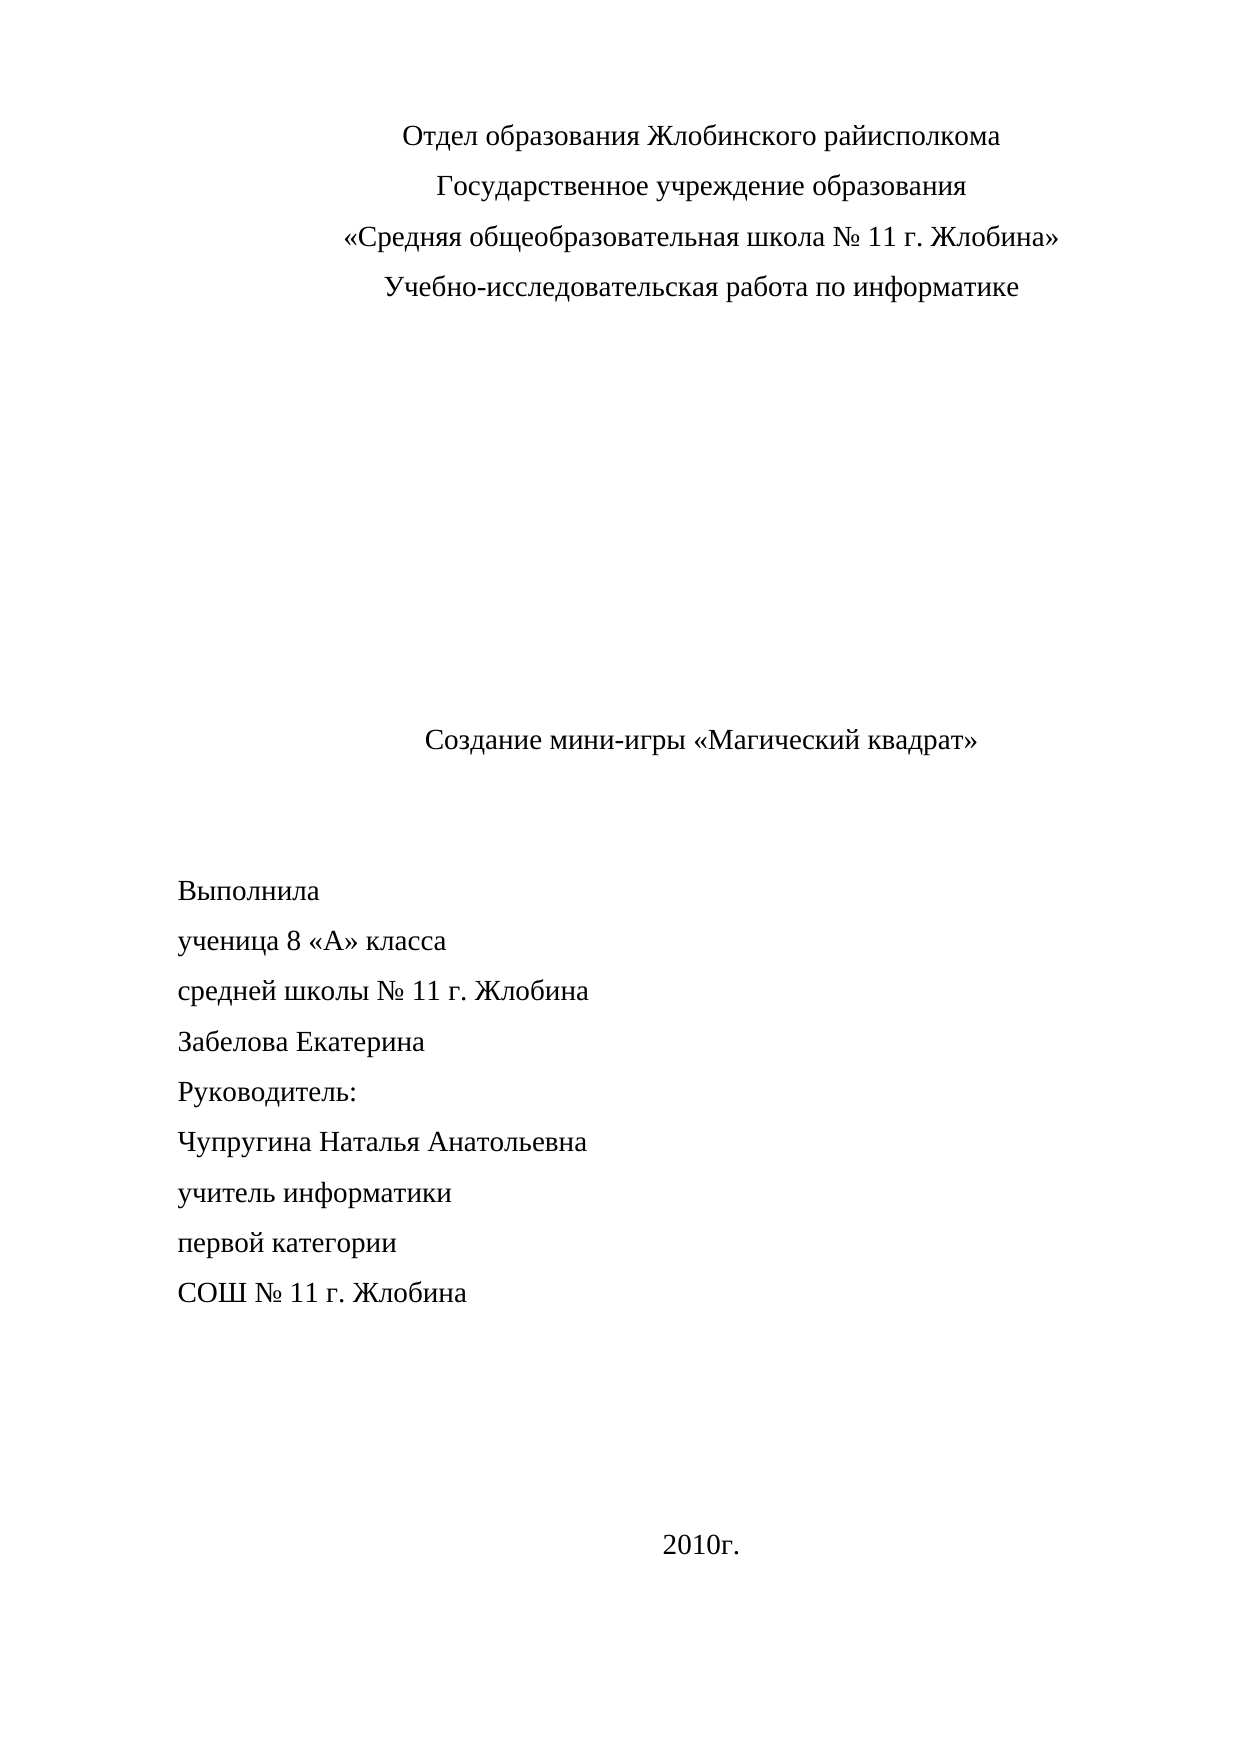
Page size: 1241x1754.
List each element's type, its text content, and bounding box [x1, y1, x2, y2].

text Создание мини-игры «Магический квадрат» [177, 722, 1152, 755]
text учитель информатики [177, 1175, 1152, 1208]
text Руководитель: [177, 1074, 1152, 1108]
text Забелова Екатерина [177, 1024, 1152, 1057]
text средней школы № . Жлобина [177, 973, 1152, 1007]
text ученица 8 «А» класса [177, 923, 1152, 957]
text Государственное учреждение образования [177, 168, 1152, 202]
text Отдел образования Жлобинского райисполкома [177, 118, 1152, 152]
text 2010г. [177, 1527, 1152, 1560]
text Выполнила [177, 873, 1152, 906]
text «Средняя общеобразовательная школа № . Жлобина» [177, 219, 1152, 252]
text Учебно-исследовательская работа по информатике [177, 269, 1152, 303]
text первой категории [177, 1225, 1152, 1258]
text СОШ № . Жлобина [177, 1275, 1152, 1309]
text Чупругина Наталья Анатольевна [177, 1124, 1152, 1158]
